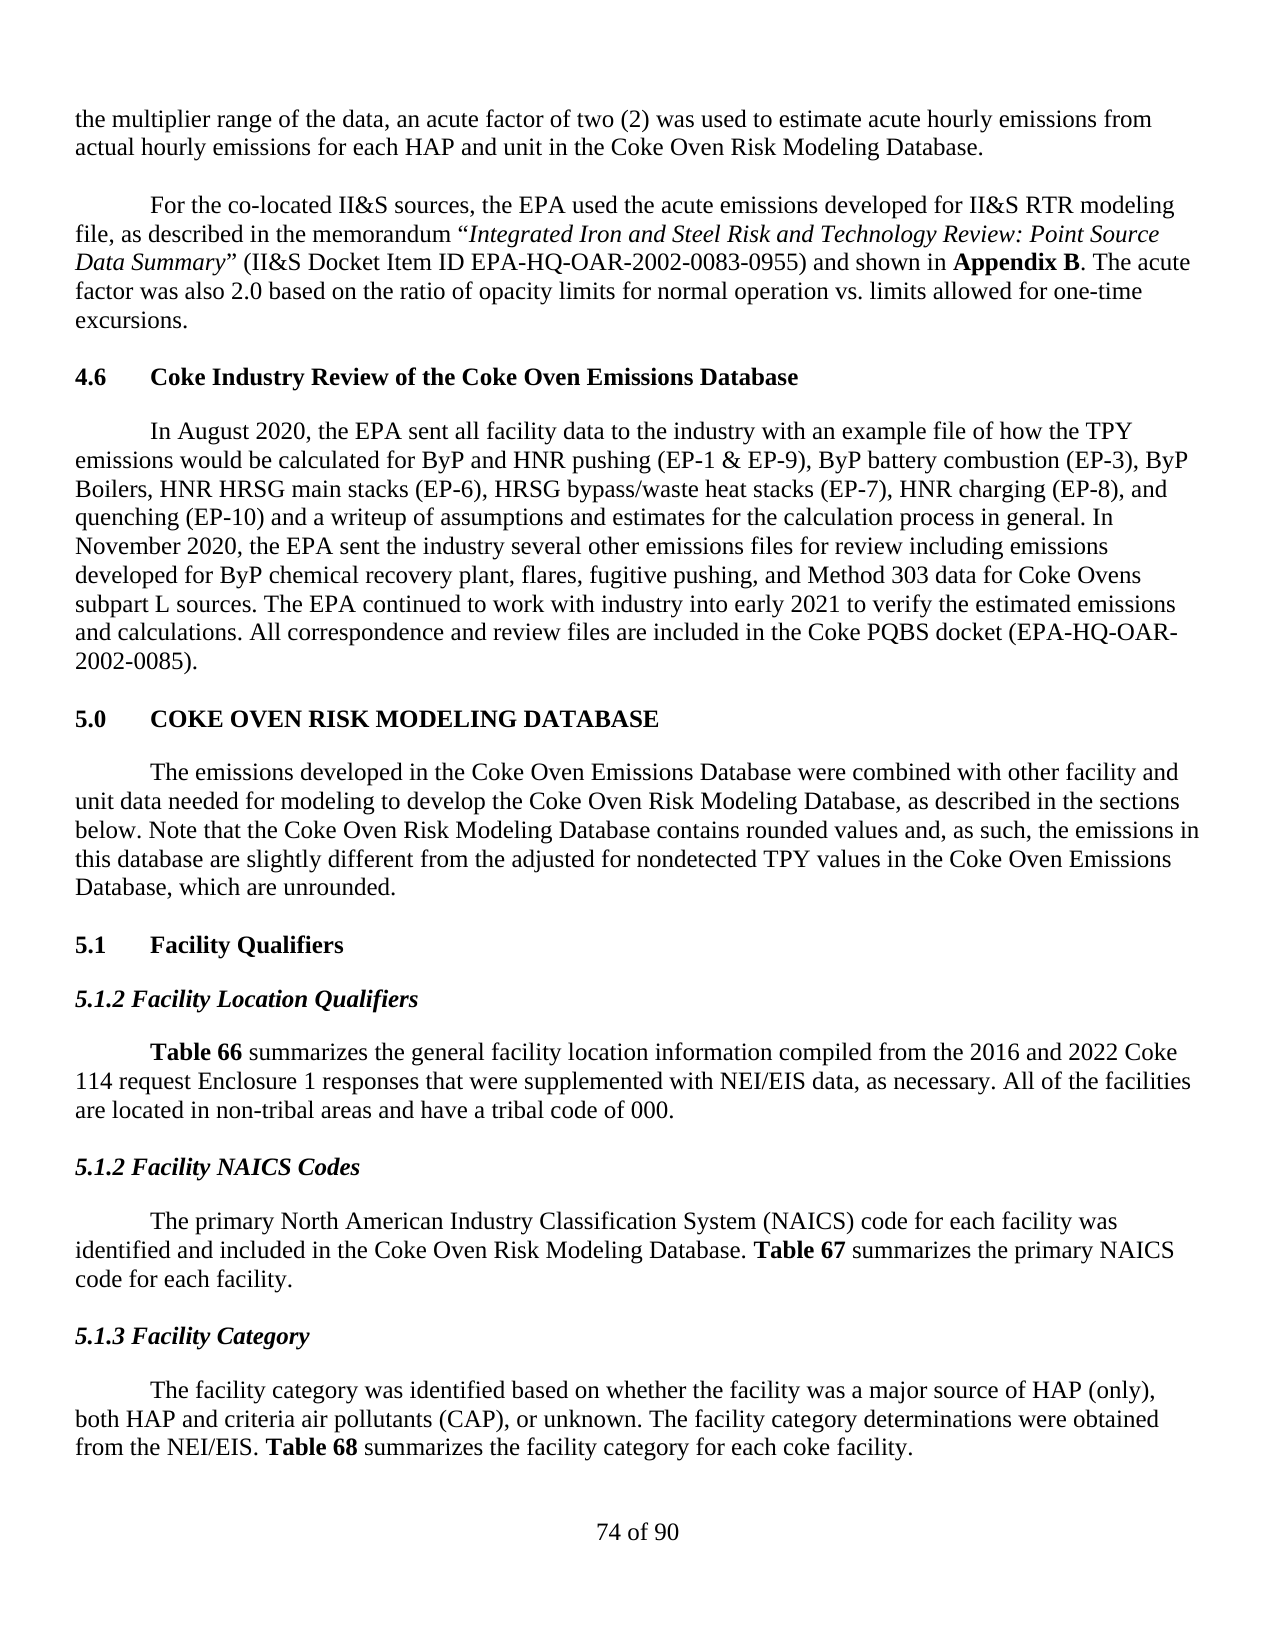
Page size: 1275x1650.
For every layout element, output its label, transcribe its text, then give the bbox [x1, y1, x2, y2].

subtitle 5.1.2 Facility Location Qualifiers [75, 984, 1200, 1012]
text For the co-located II&S sources, the EPA used the acute emissions developed for II&S RTR modeling file, as described in the memorandum “Integrated Iron and Steel Risk and Technology Review: Point Source Data Summary” (II&S Docket Item ID EPA-HQ-OAR-2002-0083-0955) and shown in Appendix B. The acute factor was also 2.0 based on the ratio of opacity limits for normal operation vs. limits allowed for one-time excursions. [75, 190, 1200, 334]
subtitle 5.1.2 Facility NAICS Codes [75, 1152, 1200, 1181]
subtitle 5.1.3 Facility Category [75, 1321, 1200, 1350]
text The emissions developed in the Coke Oven Emissions Database were combined with other facility and unit data needed for modeling to develop the Coke Oven Risk Modeling Database, as described in the sections below. Note that the Coke Oven Risk Modeling Database contains rounded values and, as such, the emissions in this database are slightly different from the adjusted for nondetected TPY values in the Coke Oven Emissions Database, which are unrounded. [75, 757, 1200, 901]
subtitle 4.6 Coke Industry Review of the Coke Oven Emissions Database [75, 362, 1200, 391]
text Table 66 summarizes the general facility location information compiled from the 2016 and 2022 Coke 114 request Enclosure 1 responses that were supplemented with NEI/EIS data, as necessary. All of the facilities are located in non-tribal areas and have a tribal code of 000. [75, 1037, 1200, 1124]
subtitle 5.0 COKE OVEN RISK MODELING DATABASE [75, 704, 1200, 732]
text The primary North American Industry Classification System (NAICS) code for each facility was identified and included in the Coke Oven Risk Modeling Database. Table 67 summarizes the primary NAICS code for each facility. [75, 1206, 1200, 1292]
text The facility category was identified based on whether the facility was a major source of HAP (only), both HAP and criteria air pollutants (CAP), or unknown. The facility category determinations were obtained from the NEI/EIS. Table 68 summarizes the facility category for each coke facility. [75, 1375, 1200, 1461]
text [75, 104, 1200, 161]
subtitle 5.1 Facility Qualifiers [75, 930, 1200, 959]
text In August 2020, the EPA sent all facility data to the industry with an example file of how the TPY emissions would be calculated for ByP and HNR pushing (EP-1 & EP-9), ByP battery combustion (EP-3), ByP Boilers, HNR HRSG main stacks (EP-6), HRSG bypass/waste heat stacks (EP-7), HNR charging (EP-8), and quenching (EP-10) and a writeup of assumptions and estimates for the calculation process in general. In November 2020, the EPA sent the industry several other emissions files for review including emissions developed for ByP chemical recovery plant, flares, fugitive pushing, and Method 303 data for Coke Ovens subpart L sources. The EPA continued to work with industry into early 2021 to verify the estimated emissions and calculations. All correspondence and review files are included in the Coke PQBS docket (EPA-HQ-OAR-2002-0085). [75, 416, 1200, 675]
